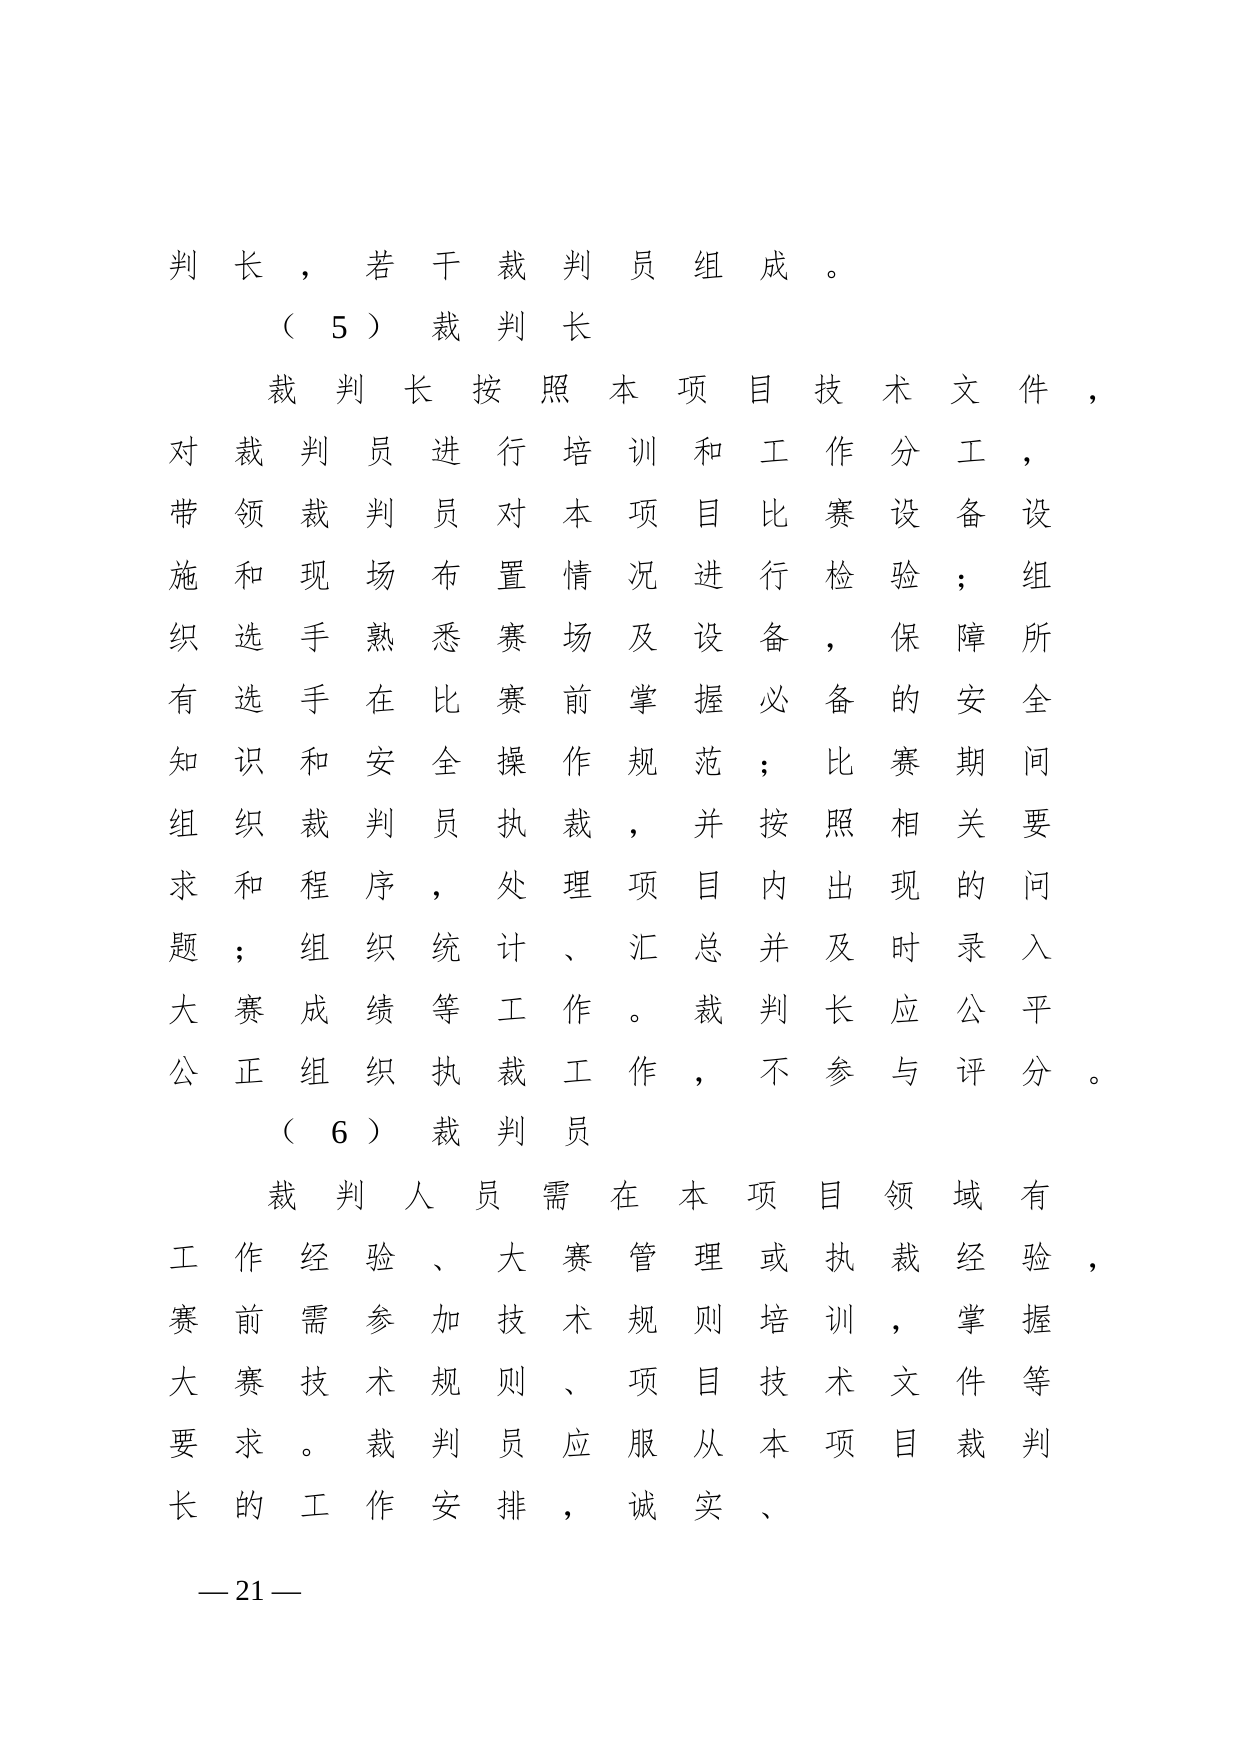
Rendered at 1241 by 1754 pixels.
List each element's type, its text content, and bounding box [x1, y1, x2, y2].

text 裁判长按照本项目技术文件，对裁判员进行培训和工作分工，带领裁判员对本项目比赛设备设施和现场布置情况进行检验；组织选手熟悉赛场及设备，保障所有选手在比赛前掌握必备的安全知识和安全操作规范；比赛期间组织裁判员执裁，并按照相关要求和程序，处理项目内出现的问题；组织统计、汇总并及时录入大赛成绩等工作。裁判长应公平公正组织执裁工作，不参与评分。 [167, 356, 1085, 1100]
text 本次竞赛设立专家组，负责编写技术文件、命题和指导赛场设备设施（含工具物料）保障。本次竞赛设立裁判组，由1名裁判长，若干裁判员组成。 [167, 232, 1085, 294]
text （6）裁判员 [167, 1100, 1085, 1162]
text （5）裁判长 [167, 294, 1085, 356]
text 裁判人员需在本项目领域有工作经验、大赛管理或执裁经验，赛前需参加技术规则培训，掌握大赛技术规则、项目技术文件等要求。裁判员应服从本项目裁判长的工作安排，诚实、 [167, 1162, 1085, 1534]
